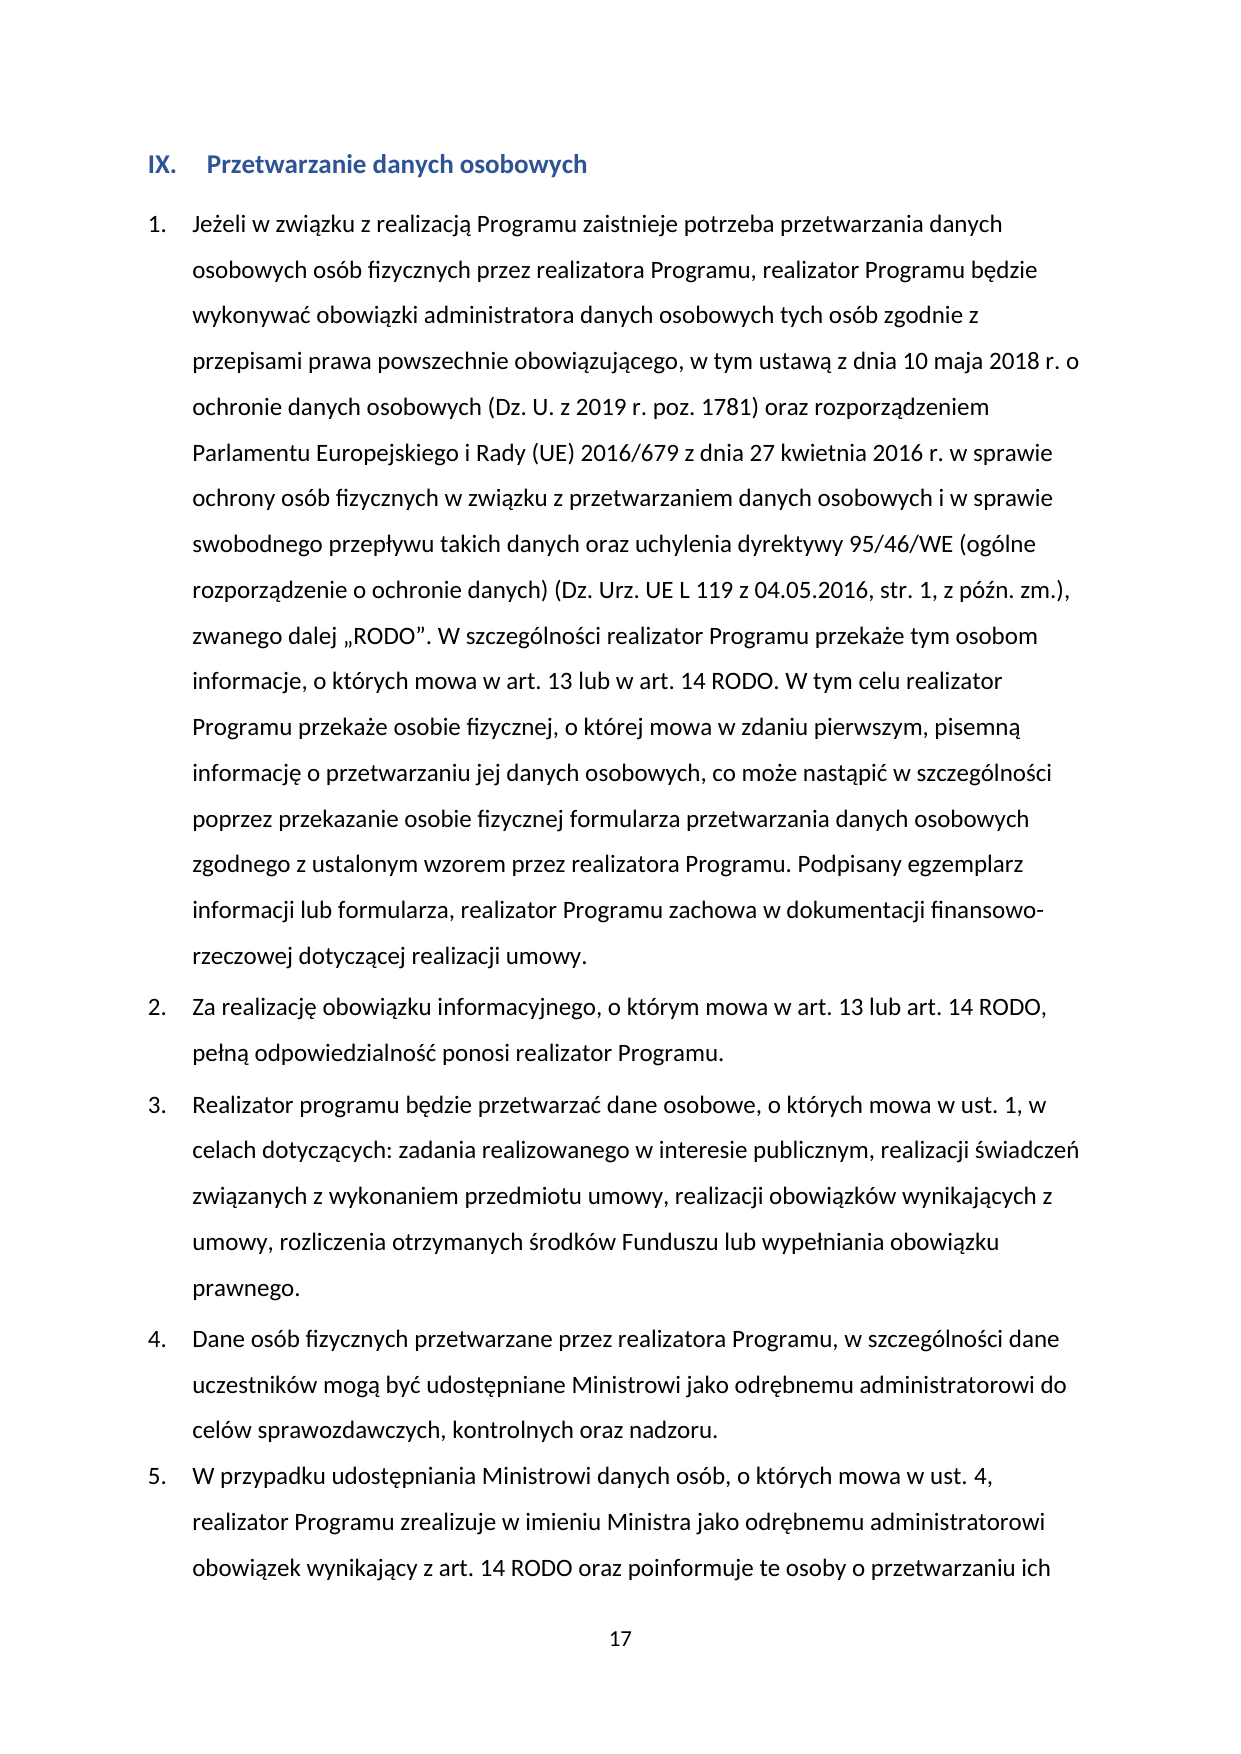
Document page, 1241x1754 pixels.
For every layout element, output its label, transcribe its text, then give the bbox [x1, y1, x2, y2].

list Realizator programu będzie przetwarzać dane osobowe, o których mowa w ust. 1, w celach dotyczących: zadania realizowanego w interesie publicznym, realizacji świadczeń związanych z wykonaniem przedmiotu umowy, realizacji obowiązków wynikających z umowy, rozliczenia otrzymanych środków Funduszu lub wypełniania obowiązku prawnego. [148, 1089, 1093, 1302]
subtitle Przetwarzanie danych osobowych [148, 148, 1093, 181]
list Jeżeli w związku z realizacją Programu zaistnieje potrzeba przetwarzania danych osobowych osób fizycznych przez realizatora Programu, realizator Programu będzie wykonywać obowiązki administratora danych osobowych tych osób zgodnie z przepisami prawa powszechnie obowiązującego, w tym ustawą z dnia 10 maja 2018 r. o ochronie danych osobowych (Dz. U. z 2019 r. poz. 1781) oraz rozporządzeniem Parlamentu Europejskiego i Rady (UE) 2016/679 z dnia 27 kwietnia 2016 r. w sprawie ochrony osób fizycznych w związku z przetwarzaniem danych osobowych i w sprawie swobodnego przepływu takich danych oraz uchylenia dyrektywy 95/46/WE (ogólne rozporządzenie o ochronie danych) (Dz. Urz. UE L 119 z 04.05.2016, str. 1, z późn. zm.), zwanego dalej „RODO”. W szczególności realizator Programu przekaże tym osobom informacje, o których mowa w art. 13 lub w art. 14 RODO. W tym celu realizator Programu przekaże osobie fizycznej, o której mowa w zdaniu pierwszym, pisemną informację o przetwarzaniu jej danych osobowych, co może nastąpić w szczególności poprzez przekazanie osobie fizycznej formularza przetwarzania danych osobowych zgodnego z ustalonym wzorem przez realizatora Programu. Podpisany egzemplarz informacji lub formularza, realizator Programu zachowa w dokumentacji finansowo-rzeczowej dotyczącej realizacji umowy. [148, 208, 1093, 970]
list Za realizację obowiązku informacyjnego, o którym mowa w art. 13 lub art. 14 RODO, pełną odpowiedzialność ponosi realizator Programu. [148, 991, 1093, 1068]
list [148, 1460, 1093, 1582]
list Dane osób fizycznych przetwarzane przez realizatora Programu, w szczególności dane uczestników mogą być udostępniane Ministrowi jako odrębnemu administratorowi do celów sprawozdawczych, kontrolnych oraz nadzoru. [148, 1323, 1093, 1445]
